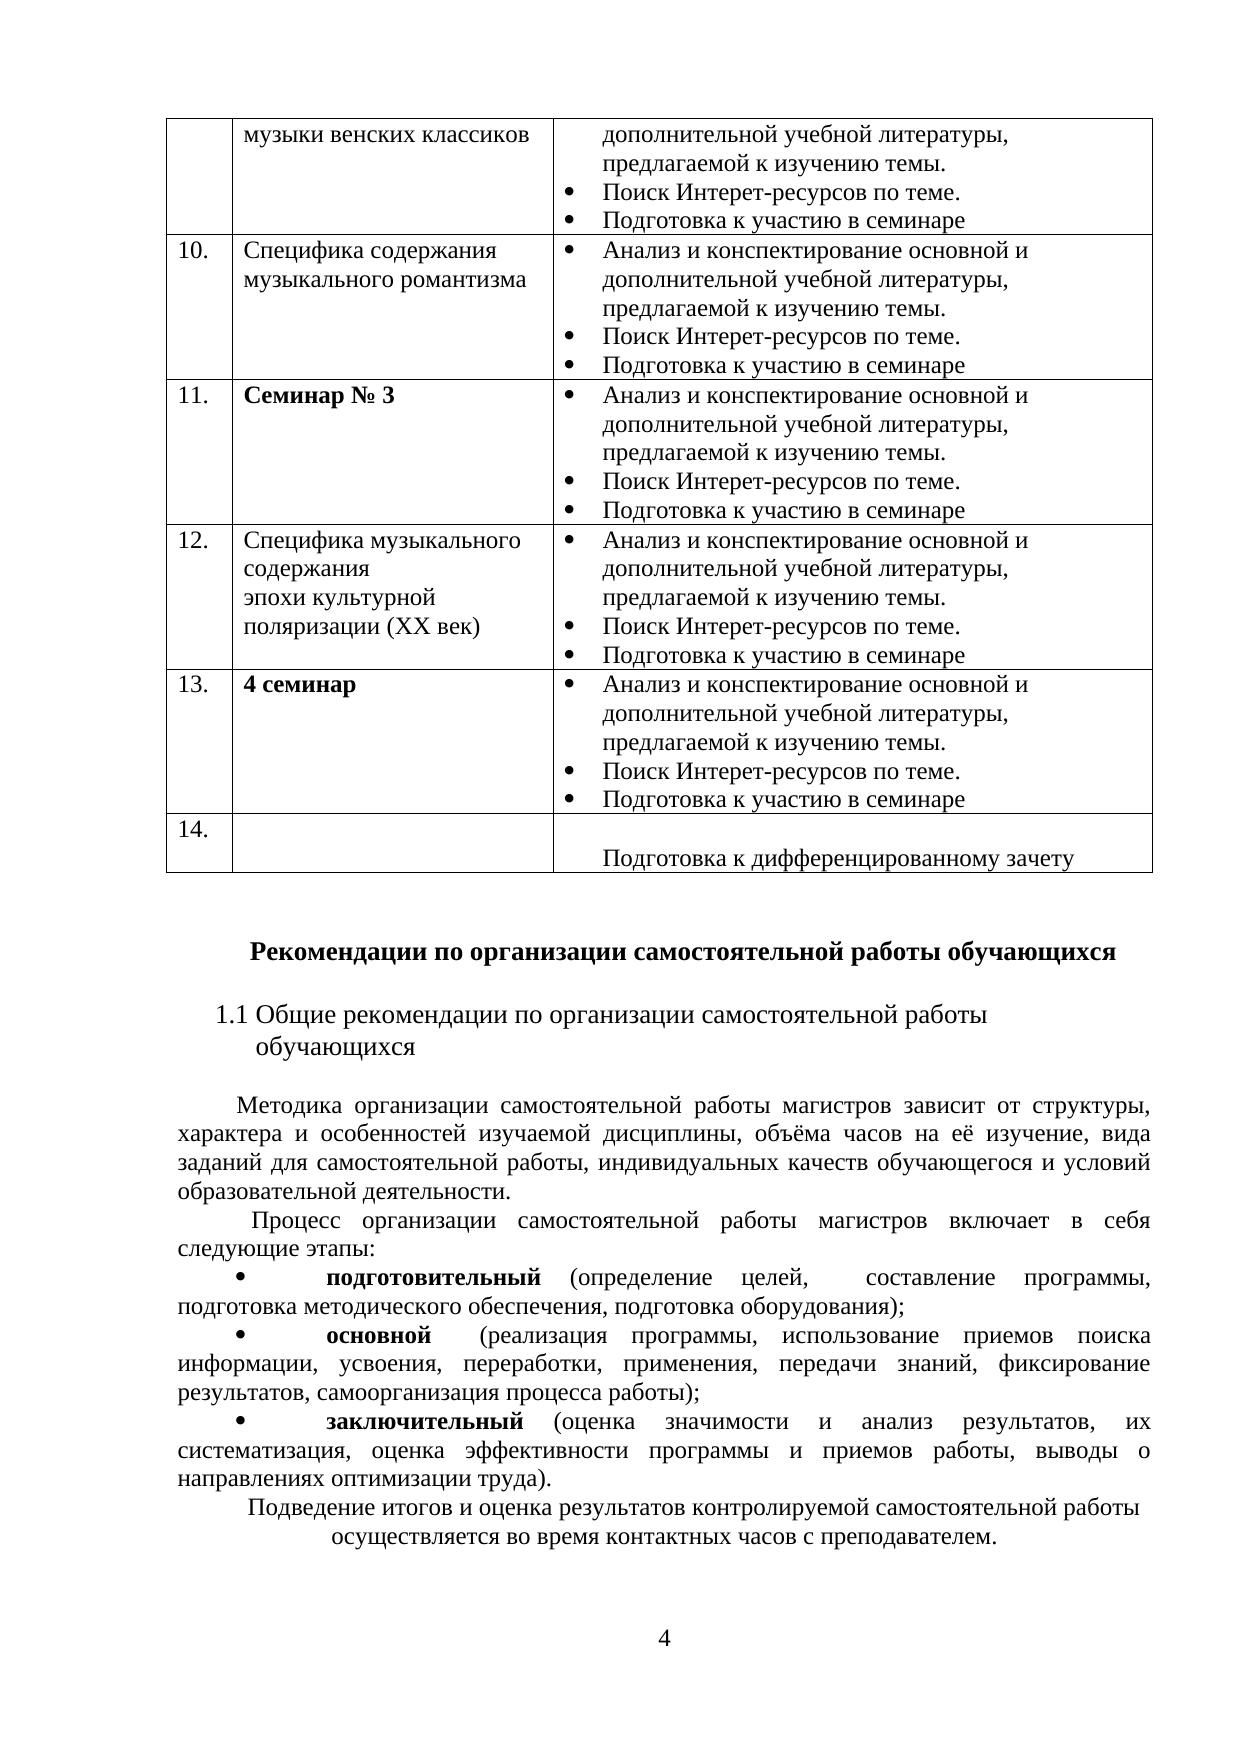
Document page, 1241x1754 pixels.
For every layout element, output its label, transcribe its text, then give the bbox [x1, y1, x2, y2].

table_cell [167, 119, 232, 234]
list заключительный (оценка значимости и анализ результатов, их систематизация, оценка эффективности программы и приемов работы, выводы о направлениях оптимизации труда). [177, 1406, 1152, 1492]
table_cell [167, 670, 232, 813]
table_cell Специфика музыкального содержания эпохи культурной поляризации (ХХ век) [233, 525, 553, 668]
subtitle Рекомендации по организации самостоятельной работы обучающихся [215, 934, 1152, 966]
table_cell [233, 814, 553, 872]
table_cell Подготовка к дифференцированному зачету [554, 814, 1152, 872]
text Методика организации самостоятельной работы магистров зависит от структуры, характера и особенностей изучаемой дисциплины, объёма часов на её изучение, вида заданий для самостоятельной работы, индивидуальных качеств обучающегося и условий образовательной деятельности. [177, 1090, 1152, 1205]
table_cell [233, 119, 553, 234]
list основной (реализация программы, использование приемов поиска информации, усвоения, переработки, применения, передачи знаний, фиксирование результатов, самоорганизация процесса работы); [177, 1320, 1152, 1406]
text Подведение итогов и оценка результатов контролируемой самостоятельной работы осуществляется во время контактных часов с преподавателем. [177, 1492, 1152, 1550]
table_cell [167, 235, 232, 379]
text Процесс организации самостоятельной работы магистров включает в себя следующие этапы: [177, 1205, 1152, 1262]
table_cell [167, 814, 232, 872]
table_cell [167, 380, 232, 524]
table_cell [167, 525, 232, 668]
table_cell 4 семинар [233, 670, 553, 813]
table_cell Семинар № 3 [233, 380, 553, 524]
subtitle Общие рекомендации по организации самостоятельной работы обучающихся [215, 999, 1152, 1061]
list подготовительный (определение целей, составление программы, подготовка методического обеспечения, подготовка оборудования); [177, 1262, 1152, 1320]
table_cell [554, 119, 1152, 234]
table_cell Специфика содержания музыкального романтизма [233, 235, 553, 379]
